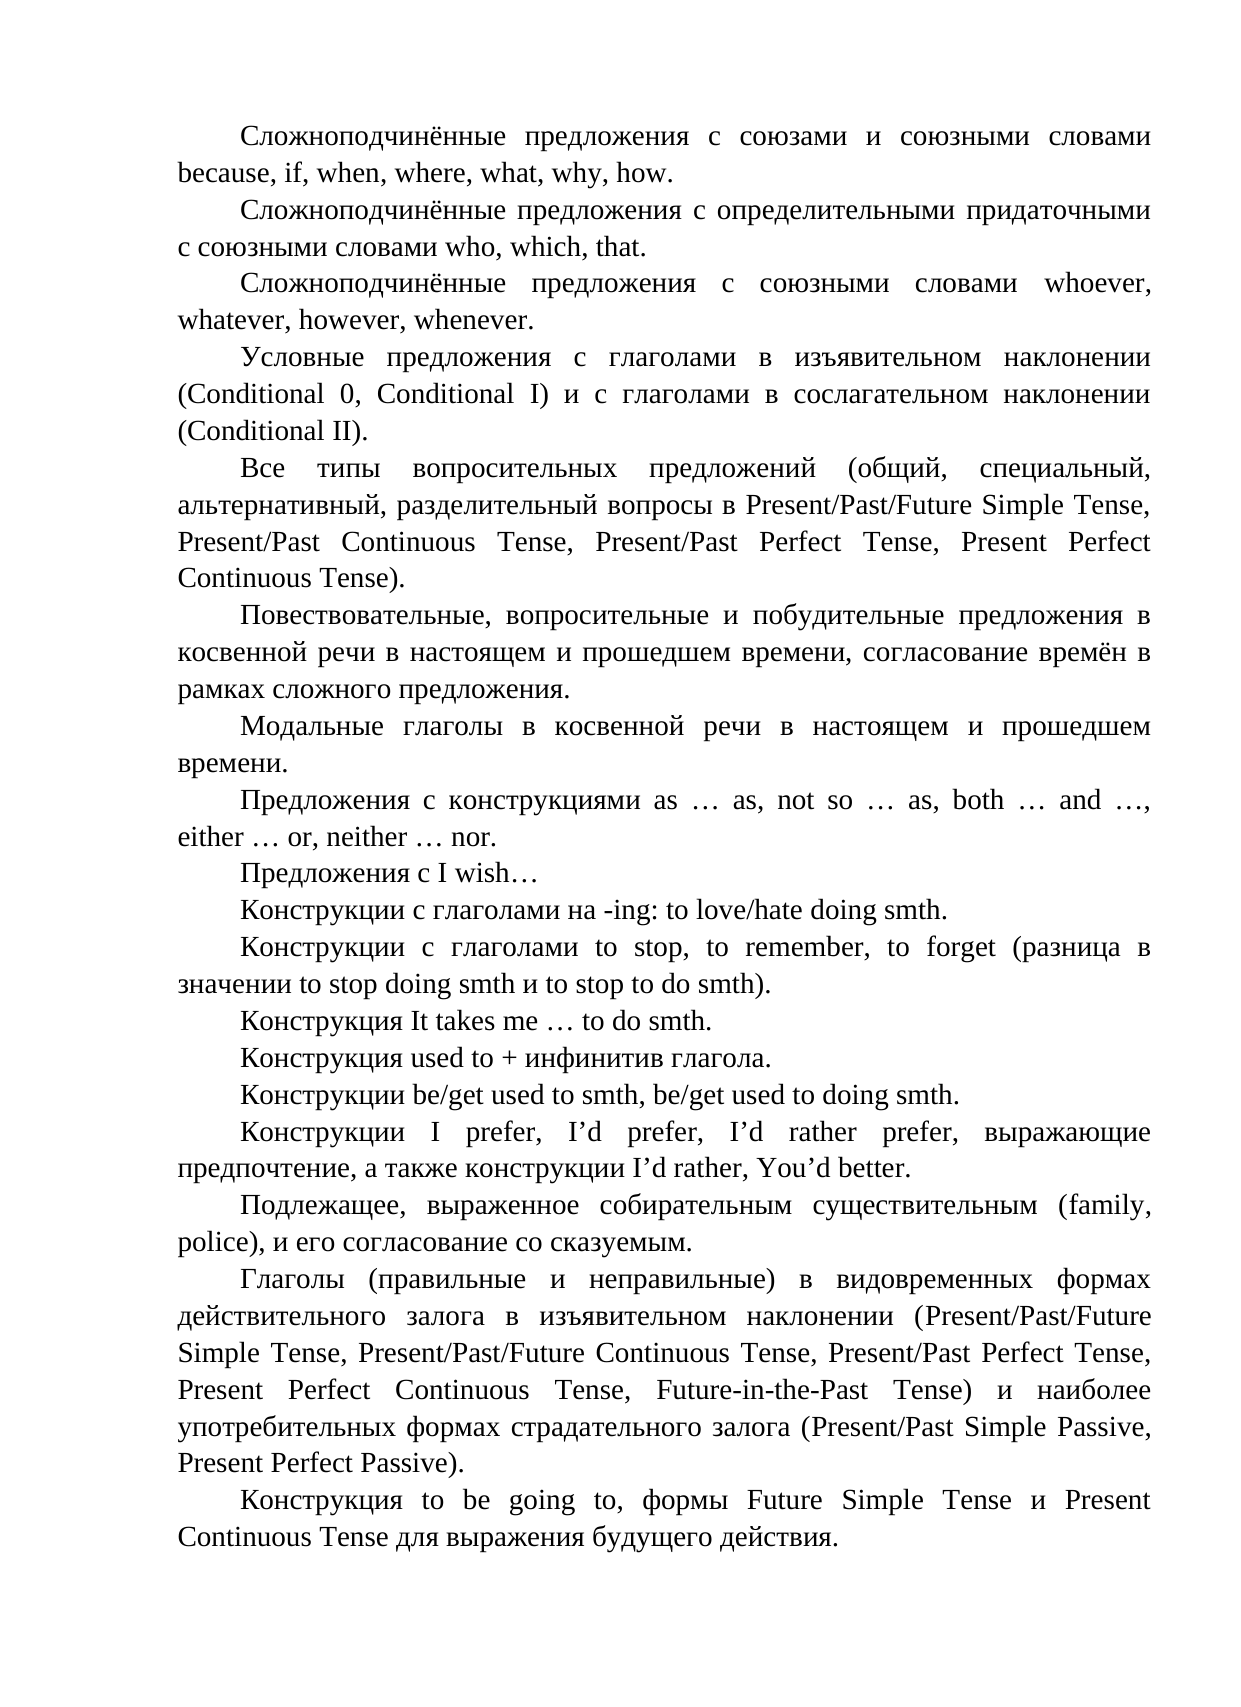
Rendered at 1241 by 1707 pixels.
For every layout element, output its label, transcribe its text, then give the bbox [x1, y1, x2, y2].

text Конструкции I prefer, I’d prefer, I’d rather prefer, выражающие предпочтение, а также конструкции I’d rather, You’d better. [177, 1114, 1152, 1184]
text Сложноподчинённые предложения с союзами и союзными словами because, if, when, where, what, why, how. [177, 118, 1152, 188]
text Условные предложения с глаголами в изъявительном наклонении (Conditional 0, Conditional I) и с глаголами в сослагательном наклонении (Conditional II). [177, 339, 1152, 447]
text Конструкции с глаголами на -ing: to love/hate doing smth. [177, 892, 1152, 926]
text Подлежащее, выраженное собирательным существительным (family, police), и его согласование со сказуемым. [177, 1187, 1152, 1258]
text Повествовательные, вопросительные и побудительные предложения в косвенной речи в настоящем и прошедшем времени, согласование времён в рамках сложного предложения. [177, 597, 1152, 705]
text Конструкция to be going to, формы Future Simple Tense и Present Continuous Tense для выражения будущего действия. [177, 1482, 1152, 1553]
text Конструкции c глаголами to stop, to remember, to forget (разница в значении to stop doing smth и to stop to do smth). [177, 929, 1152, 1000]
text Сложноподчинённые предложения с определительными придаточными с союзными словами who, which, that. [177, 192, 1152, 262]
text Сложноподчинённые предложения с союзными словами whoever, whatever, however, whenever. [177, 266, 1152, 336]
text Глаголы (правильные и неправильные) в видовременных формах действительного залога в изъявительном наклонении (Present/Past/Future Simple Tense, Present/Past/Future Continuous Tense, Present/Past Perfect Tense, Present Perfect Continuous Tense, Future-in-the-Past Tense) и наиболее употребительных формах страдательного залога (Present/Past Simple Passive, Present Perfect Passive). [177, 1261, 1152, 1479]
text Конструкции be/get used to smth, be/get used to doing smth. [177, 1077, 1152, 1110]
text Предложения с I wish… [177, 856, 1152, 889]
text Все типы вопросительных предложений (общий, специальный, альтернативный, разделительный вопросы в Present/Past/Future Simple Tense, Present/Past Continuous Tense, Present/Past Perfect Tense, Present Perfect Continuous Tense). [177, 450, 1152, 594]
text Конструкция used to + инфинитив глагола. [177, 1040, 1152, 1073]
text Предложения с конструкциями as … as, not so … as, both … and …, either … or, neither … nor. [177, 782, 1152, 852]
text Конструкция It takes me … to do smth. [177, 1003, 1152, 1037]
text Модальные глаголы в косвенной речи в настоящем и прошедшем времени. [177, 708, 1152, 778]
